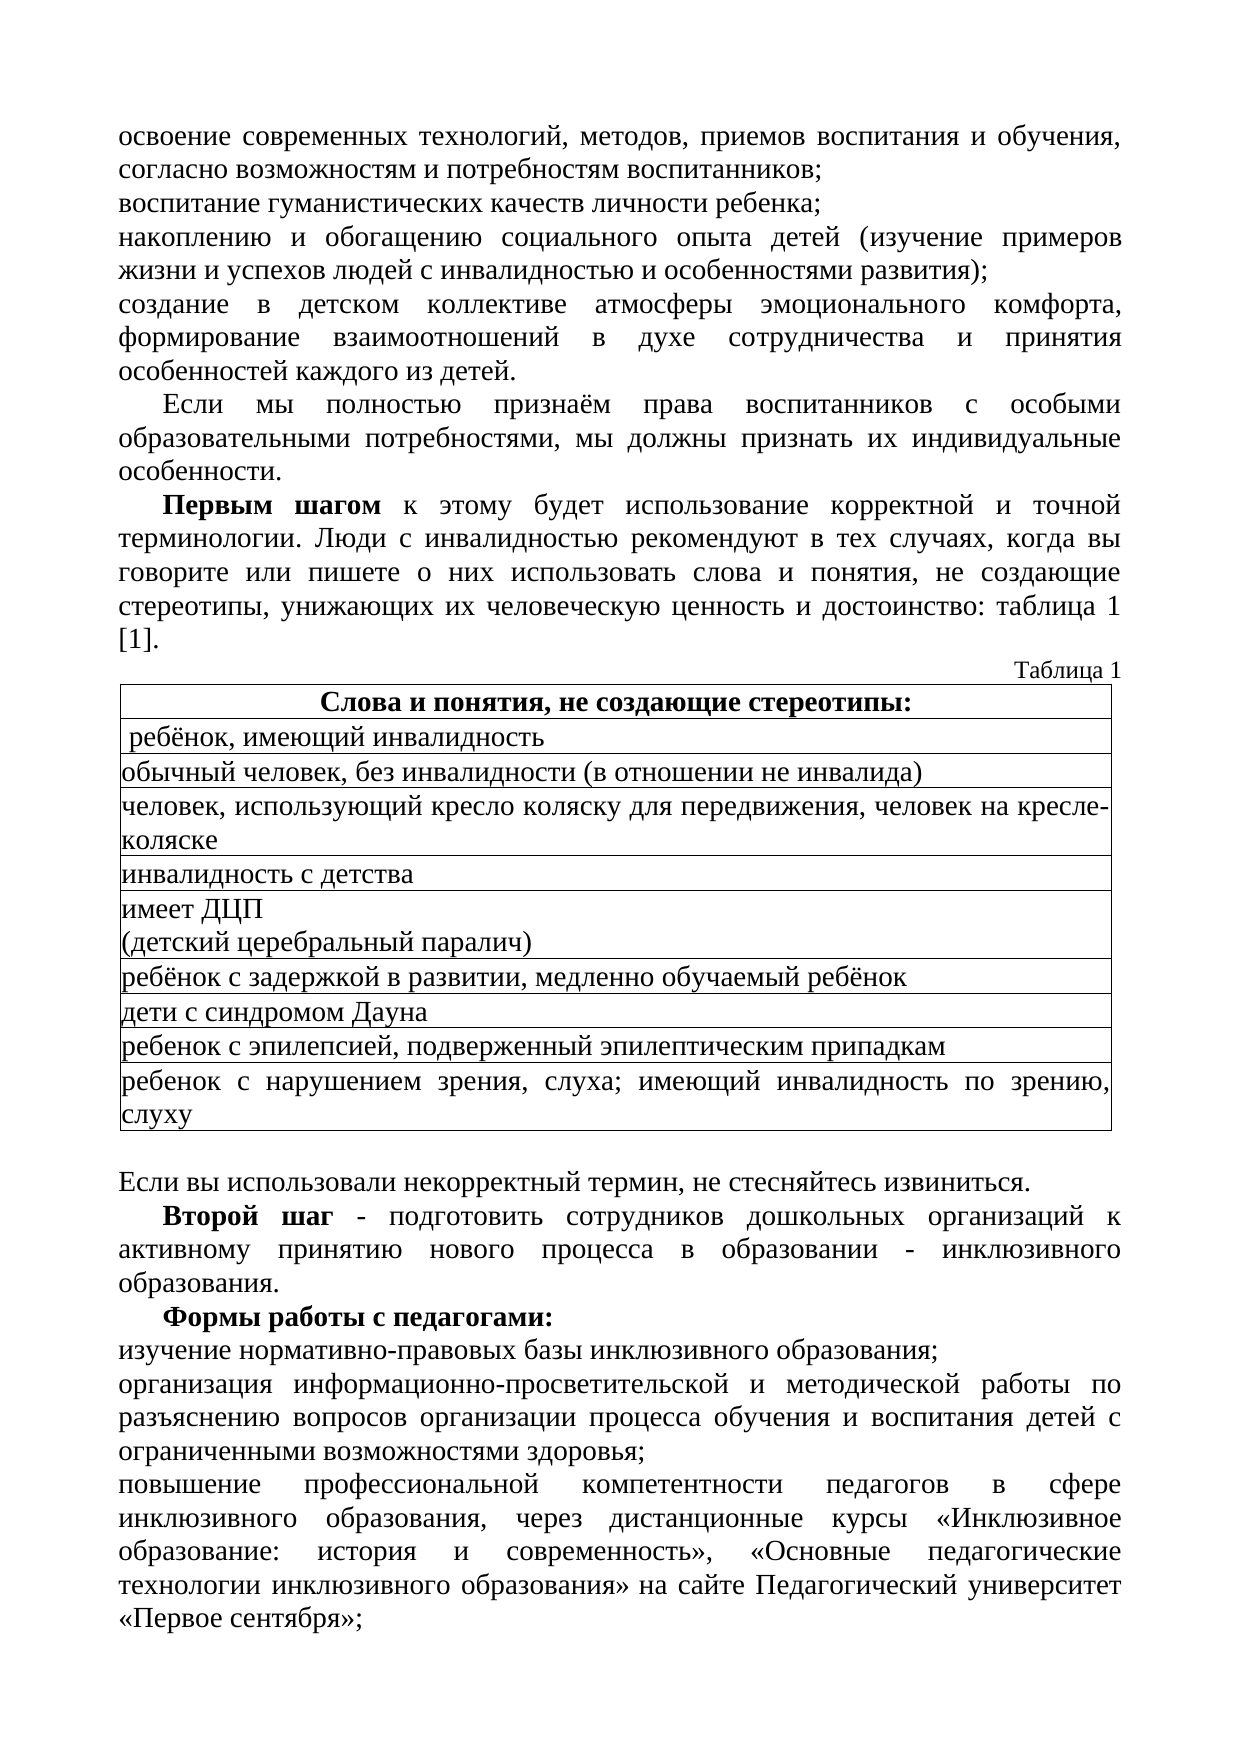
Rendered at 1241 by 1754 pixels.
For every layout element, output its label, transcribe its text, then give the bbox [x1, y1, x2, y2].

table_cell дети с синдромом Дауна [121, 994, 1111, 1027]
text изучение нормативно-правовых базы инклюзивного образования; [118, 1332, 1122, 1366]
text Формы работы с педагогами: [118, 1299, 1122, 1332]
text создание в детском коллективе атмосферы эмоционального комфорта, формирование взаимоотношений в духе сотрудничества и принятия особенностей каждого из детей. [118, 286, 1122, 386]
text накоплению и обогащению социального опыта детей (изучение примеров жизни и успехов людей с инвалидностью и особенностями развития); [118, 219, 1122, 286]
table_header Слова и понятия, не создающие стереотипы: [121, 685, 1111, 718]
text Если мы полностью признаём права воспитанников с особыми образовательными потребностями, мы должны признать их индивидуальные особенности. [118, 386, 1122, 487]
table_cell ребёнок с задержкой в развитии, медленно обучаемый ребёнок [121, 959, 1111, 993]
table_cell ребёнок, имеющий инвалидность [121, 719, 1111, 753]
table_cell ребенок с эпилепсией, подверженный эпилептическим припадкам [121, 1028, 1111, 1062]
text Второй шаг - подготовить сотрудников дошкольных организаций к активному принятию нового процесса в образовании - инклюзивного образования. [118, 1198, 1122, 1299]
table_cell обычный человек, без инвалидности (в отношении не инвалида) [121, 754, 1111, 787]
table_cell человек, использующий кресло коляску для передвижения, человек на кресле-коляске [121, 788, 1111, 855]
table_cell имеет ДЦП (детский церебральный паралич) [121, 891, 1111, 958]
text организация информационно-просветительской и методической работы по разъяснению вопросов организации процесса обучения и воспитания детей с ограниченными возможностями здоровья; [118, 1366, 1122, 1466]
text Если вы использовали некорректный термин, не стесняйтесь извиниться. [118, 1164, 1122, 1198]
table_cell ребенок с нарушением зрения, слуха; имеющий инвалидность по зрению, слуху [121, 1063, 1111, 1130]
table_cell инвалидность с детства [121, 856, 1111, 890]
text Таблица 1 [118, 655, 1122, 683]
text Первым шагом к этому будет использование корректной и точной терминологии. Люди с инвалидностью рекомендуют в тех случаях, когда вы говорите или пишете о них использовать слова и понятия, не создающие стереотипы, унижающих их человеческую ценность и достоинство: таблица 1 [1]. [118, 487, 1122, 655]
text воспитание гуманистических качеств личности ребенка; [118, 185, 1122, 219]
text повышение профессиональной компетентности педагогов в сфере инклюзивного образования, через дистанционные курсы «Инклюзивное образование: история и современность», «Основные педагогические технологии инклюзивного образования» на сайте Педагогический университет «Первое сентября»; [118, 1466, 1122, 1634]
text освоение современных технологий, методов, приемов воспитания и обучения, согласно возможностям и потребностям воспитанников; [118, 118, 1122, 185]
